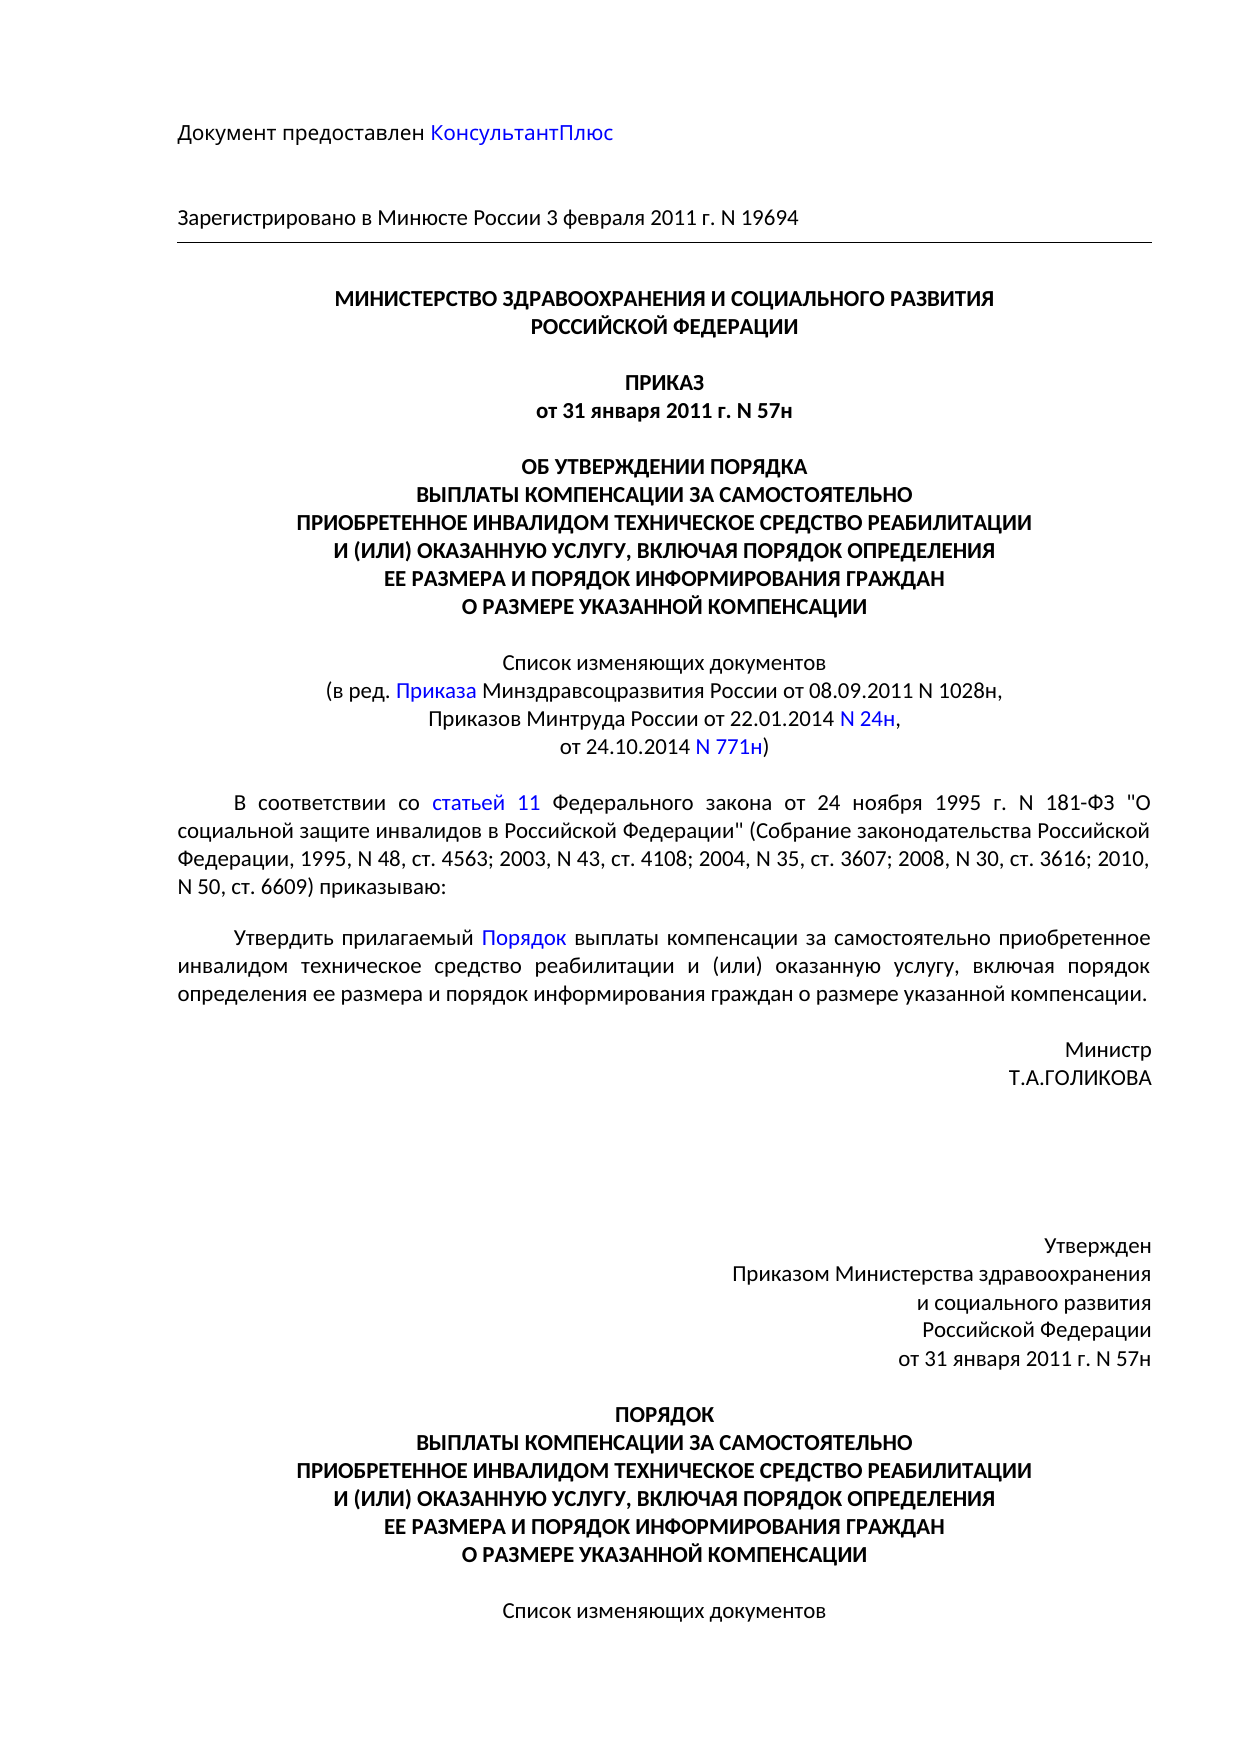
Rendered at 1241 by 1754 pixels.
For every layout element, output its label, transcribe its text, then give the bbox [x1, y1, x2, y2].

title ПРИОБРЕТЕННОЕ ИНВАЛИДОМ ТЕХНИЧЕСКОЕ СРЕДСТВО РЕАБИЛИТАЦИИ [177, 1456, 1152, 1484]
title МИНИСТЕРСТВО ЗДРАВООХРАНЕНИЯ И СОЦИАЛЬНОГО РАЗВИТИЯ [177, 284, 1152, 312]
title И (ИЛИ) ОКАЗАННУЮ УСЛУГУ, ВКЛЮЧАЯ ПОРЯДОК ОПРЕДЕЛЕНИЯ [177, 536, 1152, 564]
text Приказом Министерства здравоохранения [177, 1259, 1152, 1288]
text Список изменяющих документов [177, 648, 1152, 676]
text и социального развития [177, 1288, 1152, 1316]
title РОССИЙСКОЙ ФЕДЕРАЦИИ [177, 312, 1152, 340]
title ЕЕ РАЗМЕРА И ПОРЯДОК ИНФОРМИРОВАНИЯ ГРАЖДАН [177, 1512, 1152, 1540]
text Т.А.ГОЛИКОВА [177, 1063, 1152, 1091]
title от 31 января 2011 г. N 57н [177, 396, 1152, 424]
text Утвердить прилагаемый Порядок выплаты компенсации за самостоятельно приобретенное инвалидом техническое средство реабилитации и (или) оказанную услугу, включая порядок определения ее размера и порядок информирования граждан о размере указанной компенсации. [177, 923, 1152, 1007]
text Российской Федерации [177, 1316, 1152, 1344]
text от 31 января 2011 г. N 57н [177, 1344, 1152, 1372]
text В соответствии со статьей 11 Федерального закона от 24 ноября 1995 г. N 181-ФЗ "О социальной защите инвалидов в Российской Федерации" (Собрание законодательства Российской Федерации, 1995, N 48, ст. 4563; 2003, N 43, ст. 4108; 2004, N 35, ст. 3607; 2008, N 30, ст. 3616; 2010, N 50, ст. 6609) приказываю: [177, 788, 1152, 900]
title И (ИЛИ) ОКАЗАННУЮ УСЛУГУ, ВКЛЮЧАЯ ПОРЯДОК ОПРЕДЕЛЕНИЯ [177, 1484, 1152, 1512]
title ЕЕ РАЗМЕРА И ПОРЯДОК ИНФОРМИРОВАНИЯ ГРАЖДАН [177, 564, 1152, 592]
title ВЫПЛАТЫ КОМПЕНСАЦИИ ЗА САМОСТОЯТЕЛЬНО [177, 480, 1152, 508]
title Документ предоставлен КонсультантПлюс [177, 118, 1152, 175]
text Список изменяющих документов [177, 1596, 1152, 1624]
title ОБ УТВЕРЖДЕНИИ ПОРЯДКА [177, 452, 1152, 480]
title О РАЗМЕРЕ УКАЗАННОЙ КОМПЕНСАЦИИ [177, 592, 1152, 620]
text Утвержден [177, 1232, 1152, 1259]
title ПРИКАЗ [177, 368, 1152, 396]
title О РАЗМЕРЕ УКАЗАННОЙ КОМПЕНСАЦИИ [177, 1540, 1152, 1568]
title ПОРЯДОК [177, 1400, 1152, 1428]
text Приказов Минтруда России от 22.01.2014 N 24н, [177, 704, 1152, 732]
text Министр [177, 1035, 1152, 1063]
title ВЫПЛАТЫ КОМПЕНСАЦИИ ЗА САМОСТОЯТЕЛЬНО [177, 1428, 1152, 1456]
text Зарегистрировано в Минюсте России 3 февраля 2011 г. N 19694 [177, 203, 1152, 231]
text (в ред. Приказа Минздравсоцразвития России от 08.09.2011 N 1028н, [177, 676, 1152, 704]
text от 24.10.2014 N 771н) [177, 732, 1152, 760]
title ПРИОБРЕТЕННОЕ ИНВАЛИДОМ ТЕХНИЧЕСКОЕ СРЕДСТВО РЕАБИЛИТАЦИИ [177, 508, 1152, 536]
